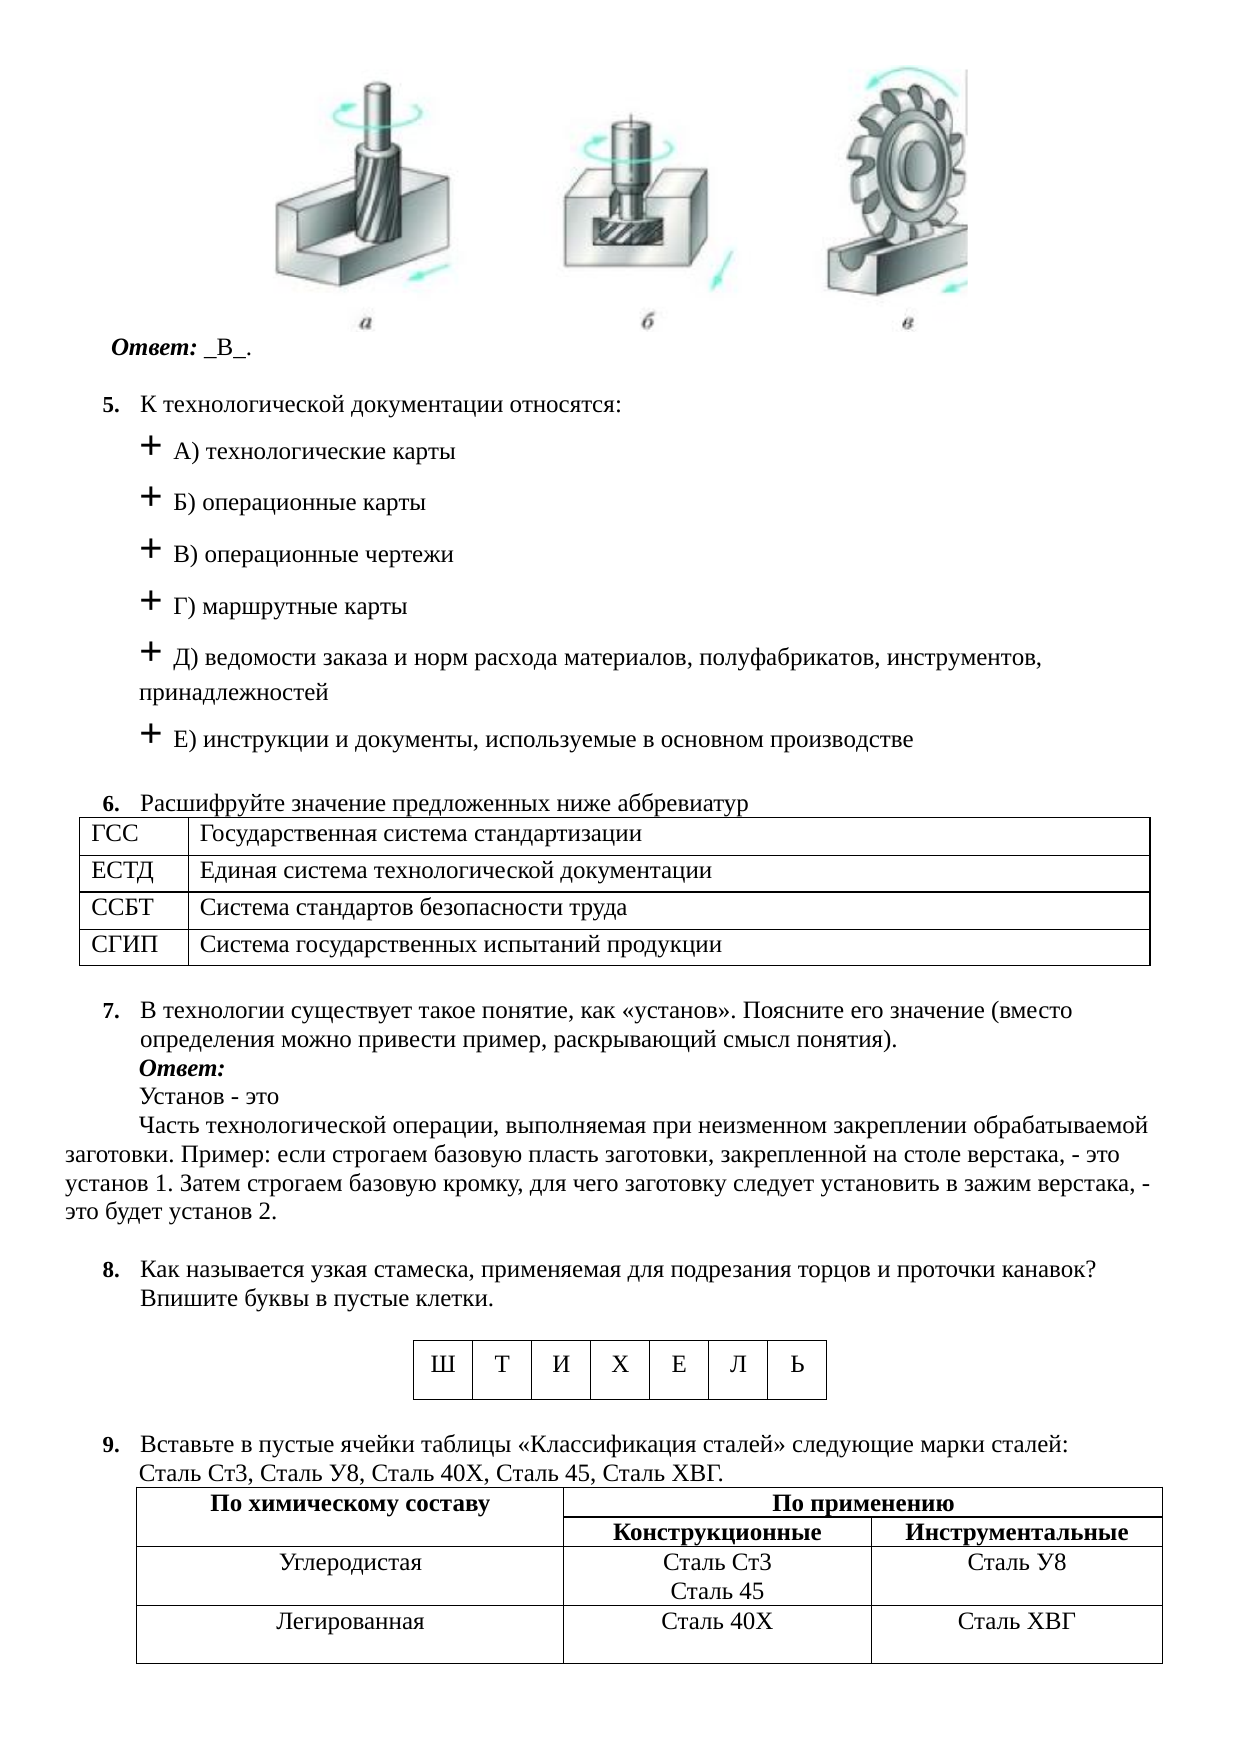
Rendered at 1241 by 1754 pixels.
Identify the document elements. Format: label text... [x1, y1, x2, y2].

list Сталь Ст3, Сталь У8, Сталь 40Х, Сталь 45, Сталь ХВГ. [65, 1458, 1175, 1487]
table_cell Углеродистая [137, 1547, 563, 1605]
picture [272, 65, 968, 332]
table_header ГСС [80, 818, 188, 854]
table_cell СГИП [80, 930, 188, 965]
table_cell Система стандартов безопасности труда [189, 893, 1149, 928]
list Вставьте в пустые ячейки таблицы «Классификация сталей» следующие марки сталей: [102, 1429, 1175, 1458]
table_cell Сталь 40Х [564, 1606, 871, 1663]
table_cell Легированная [137, 1606, 563, 1663]
table_cell ССБТ [80, 893, 188, 928]
table_header И [532, 1341, 590, 1399]
text Ответ: _В_. [111, 332, 1175, 360]
text + Б) операционные карты [139, 472, 1175, 520]
list В технологии существует такое понятие, как «установ». Поясните его значение (вместо определения можно привести пример, раскрывающий смысл понятия). [102, 995, 1175, 1053]
table_header Ь [768, 1341, 826, 1399]
table_header Т [473, 1341, 531, 1399]
table_cell Система государственных испытаний продукции [189, 930, 1149, 965]
text + Д) ведомости заказа и норм расхода материалов, полуфабрикатов, инструментов, принадлежностей [139, 627, 1175, 706]
list Как называется узкая стамеска, применяемая для подрезания торцов и проточки канавок? Впишите буквы в пустые клетки. [102, 1254, 1175, 1311]
table_cell Сталь У8 [872, 1547, 1162, 1605]
list Установ - это [65, 1081, 1175, 1110]
table_cell Сталь Ст3 Сталь 45 [564, 1547, 871, 1605]
table_cell Конструкционные [564, 1518, 871, 1546]
text + Г) маршрутные карты [139, 575, 1175, 623]
table_cell Единая система технологической документации [189, 856, 1149, 891]
table_header Е [650, 1341, 708, 1399]
table_cell Инструментальные [872, 1518, 1162, 1546]
table_cell ЕСТД [80, 856, 188, 891]
table_header Государственная система стандартизации [189, 818, 1149, 854]
list Ответ: [102, 1053, 1175, 1081]
list Расшифруйте значение предложенных ниже аббревиатур [102, 788, 1175, 817]
table_header По применению [564, 1488, 1162, 1516]
table_header Л [709, 1341, 767, 1399]
table_cell Сталь ХВГ [872, 1606, 1162, 1663]
table_header Ш [414, 1341, 472, 1399]
text + А) технологические карты [139, 420, 1175, 468]
table_header Х [591, 1341, 649, 1399]
text + Е) инструкции и документы, используемые в основном производстве [139, 708, 1175, 756]
table_header По химическому составу [137, 1488, 563, 1546]
list К технологической документации относятся: [102, 389, 1175, 418]
list Часть технологической операции, выполняемая при неизменном закреплении обрабатываемой заготовки. Пример: если строгаем базовую пласть заготовки, закрепленной на столе верстака, - это установ 1. Затем строгаем базовую кромку, для чего заготовку следует установить в зажим верстака, - это будет установ 2. [65, 1110, 1175, 1225]
text + В) операционные чертежи [139, 523, 1175, 571]
